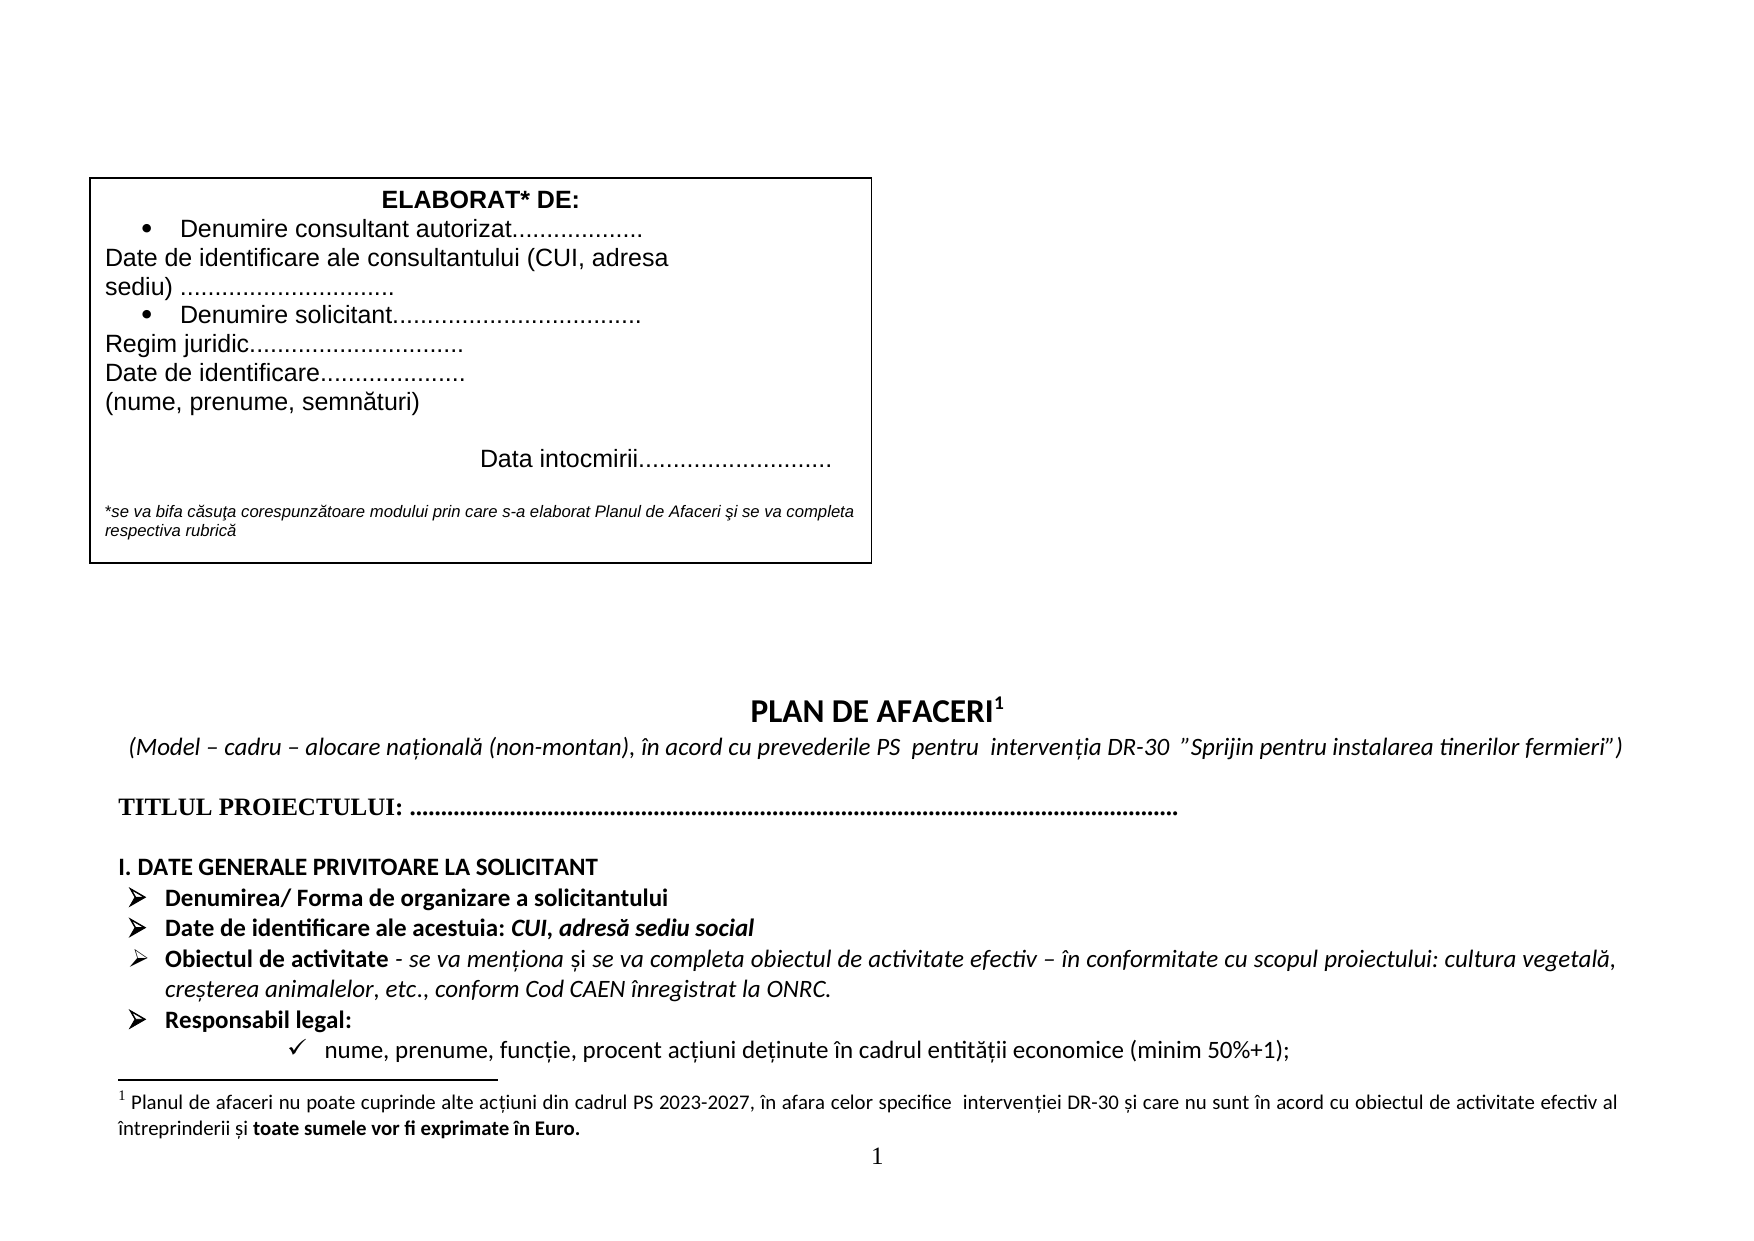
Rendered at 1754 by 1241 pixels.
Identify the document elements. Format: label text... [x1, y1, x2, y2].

subtitle I. DATE GENERALE PRIVITOARE LA SOLICITANT [118, 851, 1636, 882]
text (Model – cadru – alocare naţională (non-montan), în acord cu prevederile PS pentru intervenția DR-30 ”Sprijin pentru instalarea tinerilor fermieri”) [118, 731, 1636, 762]
list Obiectul de activitate - se va menţiona şi se va completa obiectul de activitate efectiv – în conformitate cu scopul proiectului: cultura vegetală, creşterea animalelor, etc., conform Cod CAEN înregistrat la ONRC. [127, 943, 1620, 1004]
text TITLUL PROIECTULUI: ........................................................................................................................... [118, 792, 1636, 821]
list nume, prenume, funcţie, procent acţiuni deţinute în cadrul entităţii economice (minim 50%+1); [287, 1034, 1636, 1065]
list Date de identificare ale acestuia: CUI, adresă sediu social [127, 912, 1620, 943]
list Denumirea/ Forma de organizare a solicitantului [127, 882, 1636, 912]
list Responsabil legal: [127, 1004, 1620, 1034]
text PLAN DE AFACERI [118, 690, 1636, 731]
